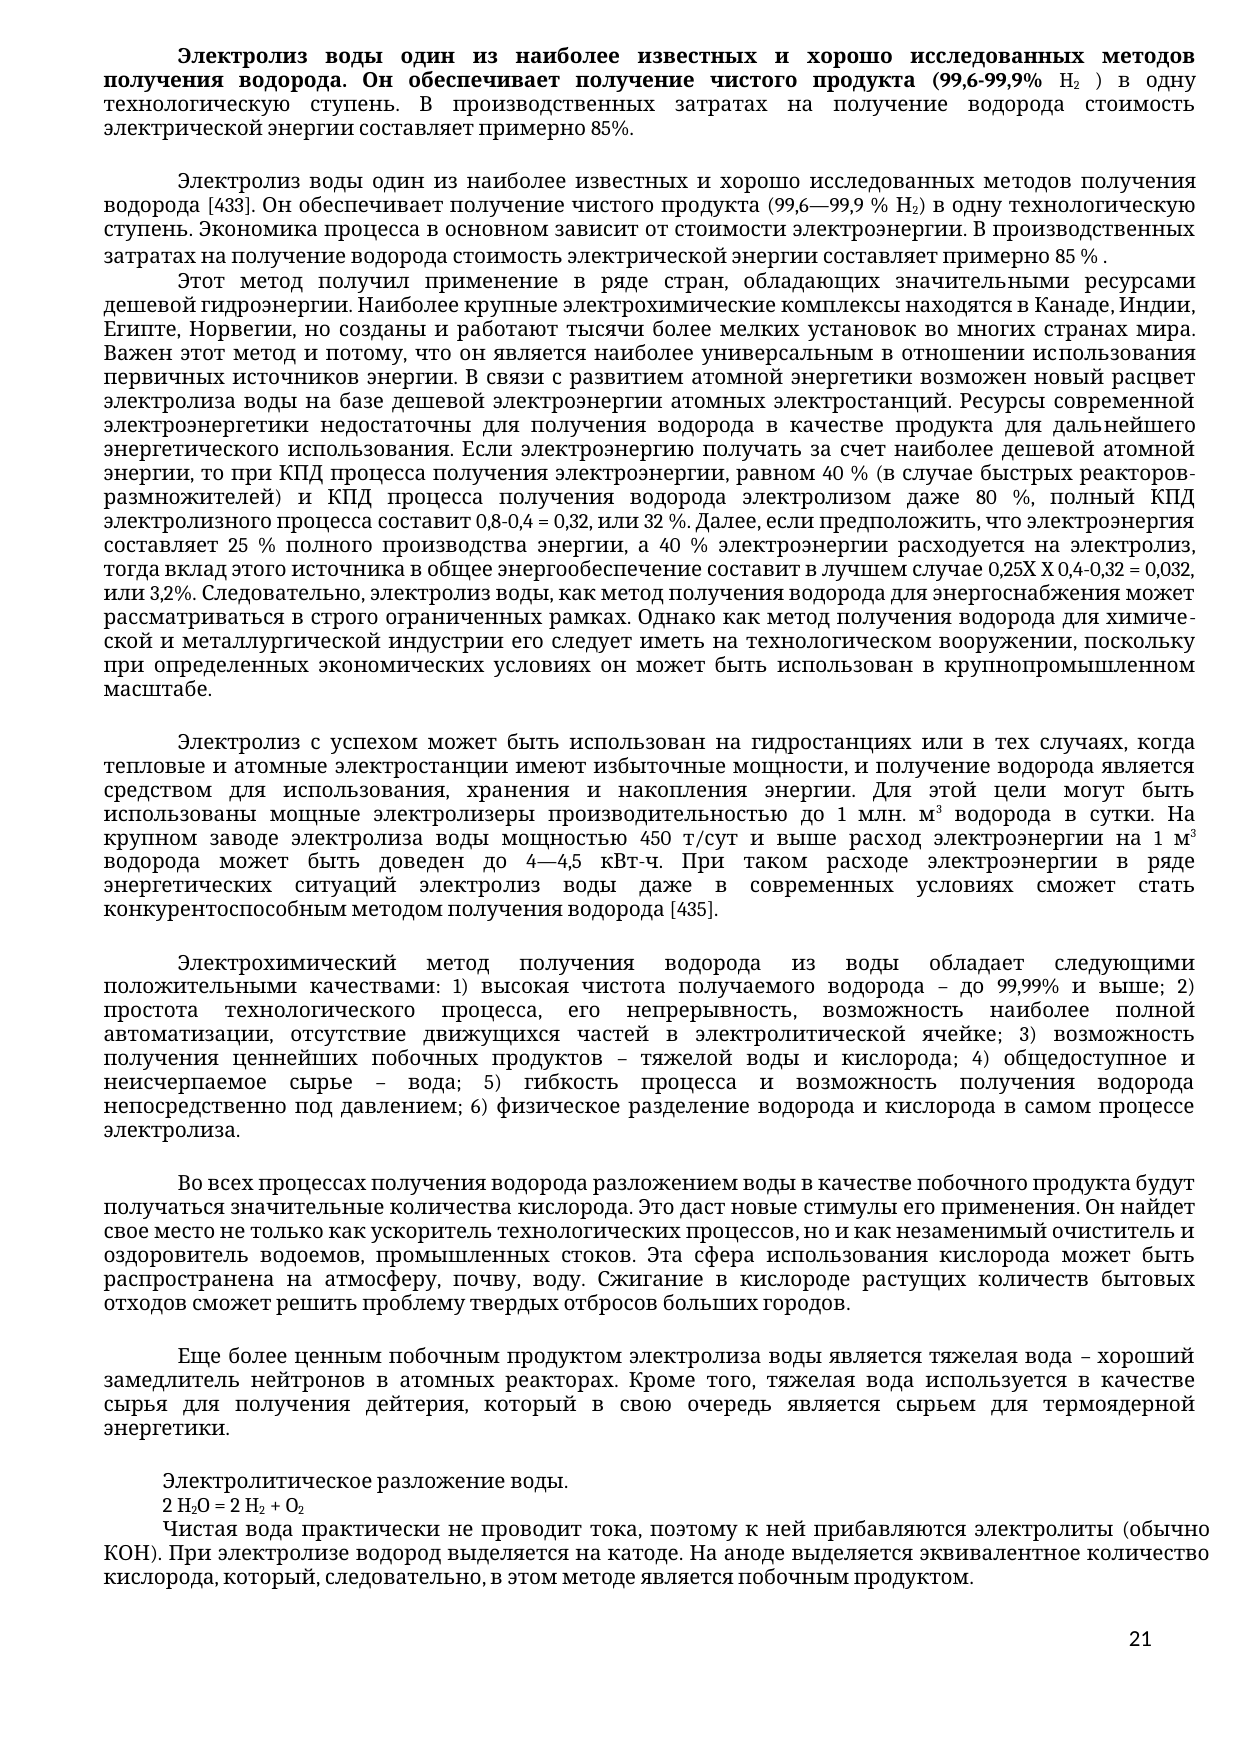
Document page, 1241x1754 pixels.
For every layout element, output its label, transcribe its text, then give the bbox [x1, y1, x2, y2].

text Электролиз с успехом может быть использован на гидростанциях или в тех случаях, когда тепловые и атомные электростанции имеют избыточные мощности, и получение водорода является средством для использования, хранения и накопления энергии. Для этой цели могут быть использованы мощные электролизеры производительностью до 1 млн. м3 водорода в сутки. На крупном заводе электролиза воды мощностью 450 т/сут и выше расход электроэнергии на 1 м3 водорода может быть доведен до 4—4,5 кВт-ч. При таком расходе электроэнергии в ряде энергетических ситуаций электролиз воды даже в современных условиях сможет стать конкурентоспособным методом получения водорода [435]. [103, 730, 1196, 922]
text Чистая вода практически не проводит тока, поэтому к ней прибавляются электролиты (обычно КОН). При электролизе водород выделяется на катоде. На аноде выделяется эквивалентное количество кислорода, который, следовательно, в этом методе является побочным продуктом. [103, 1518, 1211, 1590]
text Во всех процессах получения водорода разложением воды в качестве побочного продукта будут получаться значительные количества кислорода. Это даст новые стимулы его применения. Он найдет свое место не только как ускоритель технологических процессов, но и как незаменимый очиститель и оздоровитель водоемов, промышленных стоков. Эта сфера использования кислорода может быть распространена на атмосферу, почву, воду. Сжигание в кислороде растущих количеств бытовых отходов сможет решить проблему твердых отбросов больших городов. [103, 1172, 1196, 1316]
text Еще более ценным побочным продуктом электролиза воды является тяжелая вода – хороший замедлитель нейтронов в атомных реакторах. Кроме того, тяжелая вода используется в качестве сырья для получения дейтерия, который в свою очередь является сырьем для термоядерной энергетики. [103, 1345, 1196, 1441]
text Электролиз воды один из наиболее известных и хорошо исследованных методов получения водорода [433]. Он обеспечивает получение чистого продукта (99,6—99,9 % Н2) в одну технологическую ступень. Экономика процесса в основном зависит от стоимости электроэнергии. В производственных затратах на получение водорода стоимость электрической энергии составляет примерно 85 % . [103, 169, 1196, 270]
text Электролитическое разложение воды. [103, 1470, 1211, 1494]
text Электролиз воды один из наиболее известных и хорошо исследованных методов получения водорода. Он обеспечивает получение чистого продукта (99,6-99,9% H2 ) в одну технологическую ступень. В производственных затратах на получение водорода стоимость электрической энергии составляет примерно 85%. [103, 44, 1196, 140]
text 2 H2O = 2 H2 + O2 [103, 1494, 1211, 1518]
text Электрохимический метод получения водорода из воды обладает следующими положительными качествами: 1) высокая чистота получаемого водорода – до 99,99% и выше; 2) простота технологического процесса, его непрерывность, возможность наиболее полной автоматизации, отсутствие движущихся частей в электролитической ячейке; 3) возможность получения ценнейших побочных продуктов – тяжелой воды и кислорода; 4) общедоступное и неисчерпаемое сырье – вода; 5) гибкость процесса и возможность получения водорода непосредственно под давлением; 6) физическое разделение водорода и кислорода в самом процессе электролиза. [103, 951, 1196, 1143]
text Этот метод получил применение в ряде стран, обладающих значительными ресурсами дешевой гидроэнергии. Наиболее крупные электрохимические комплексы находятся в Канаде, Индии, Египте, Норвегии, но созданы и работают тысячи более мелких установок во многих странах мира. Важен этот метод и потому, что он является наиболее универсальным в отношении использования первичных источников энергии. В связи с развитием атомной энергетики возможен новый расцвет электролиза воды на базе дешевой электроэнергии атомных электростанций. Ресурсы современной электроэнергетики недостаточны для получения водорода в качестве продукта для дальнейшего энергетического использования. Если электроэнергию получать за счет наиболее дешевой атомной энергии, то при КПД процесса получения электроэнергии, равном 40 % (в случае быстрых реакторов-размножителей) и КПД процесса получения водорода электролизом даже 80 %, полный КПД электролизного процесса составит 0,8-0,4 = 0,32, или 32 %. Далее, если предположить, что электроэнергия составляет 25 % полного производства энергии, а 40 % электроэнергии расходуется на электролиз, тогда вклад этого источника в общее энергообеспечение составит в лучшем случае 0,25Х X 0,4-0,32 = 0,032, или 3,2%. Следовательно, электролиз воды, как метод получения водорода для энергоснабжения может рассматриваться в строго ограниченных рамках. Однако как метод получения водорода для химической и металлургической индустрии его следует иметь на технологическом вооружении, поскольку при определенных экономических условиях он может быть использован в крупнопромышленном масштабе. [103, 270, 1196, 701]
